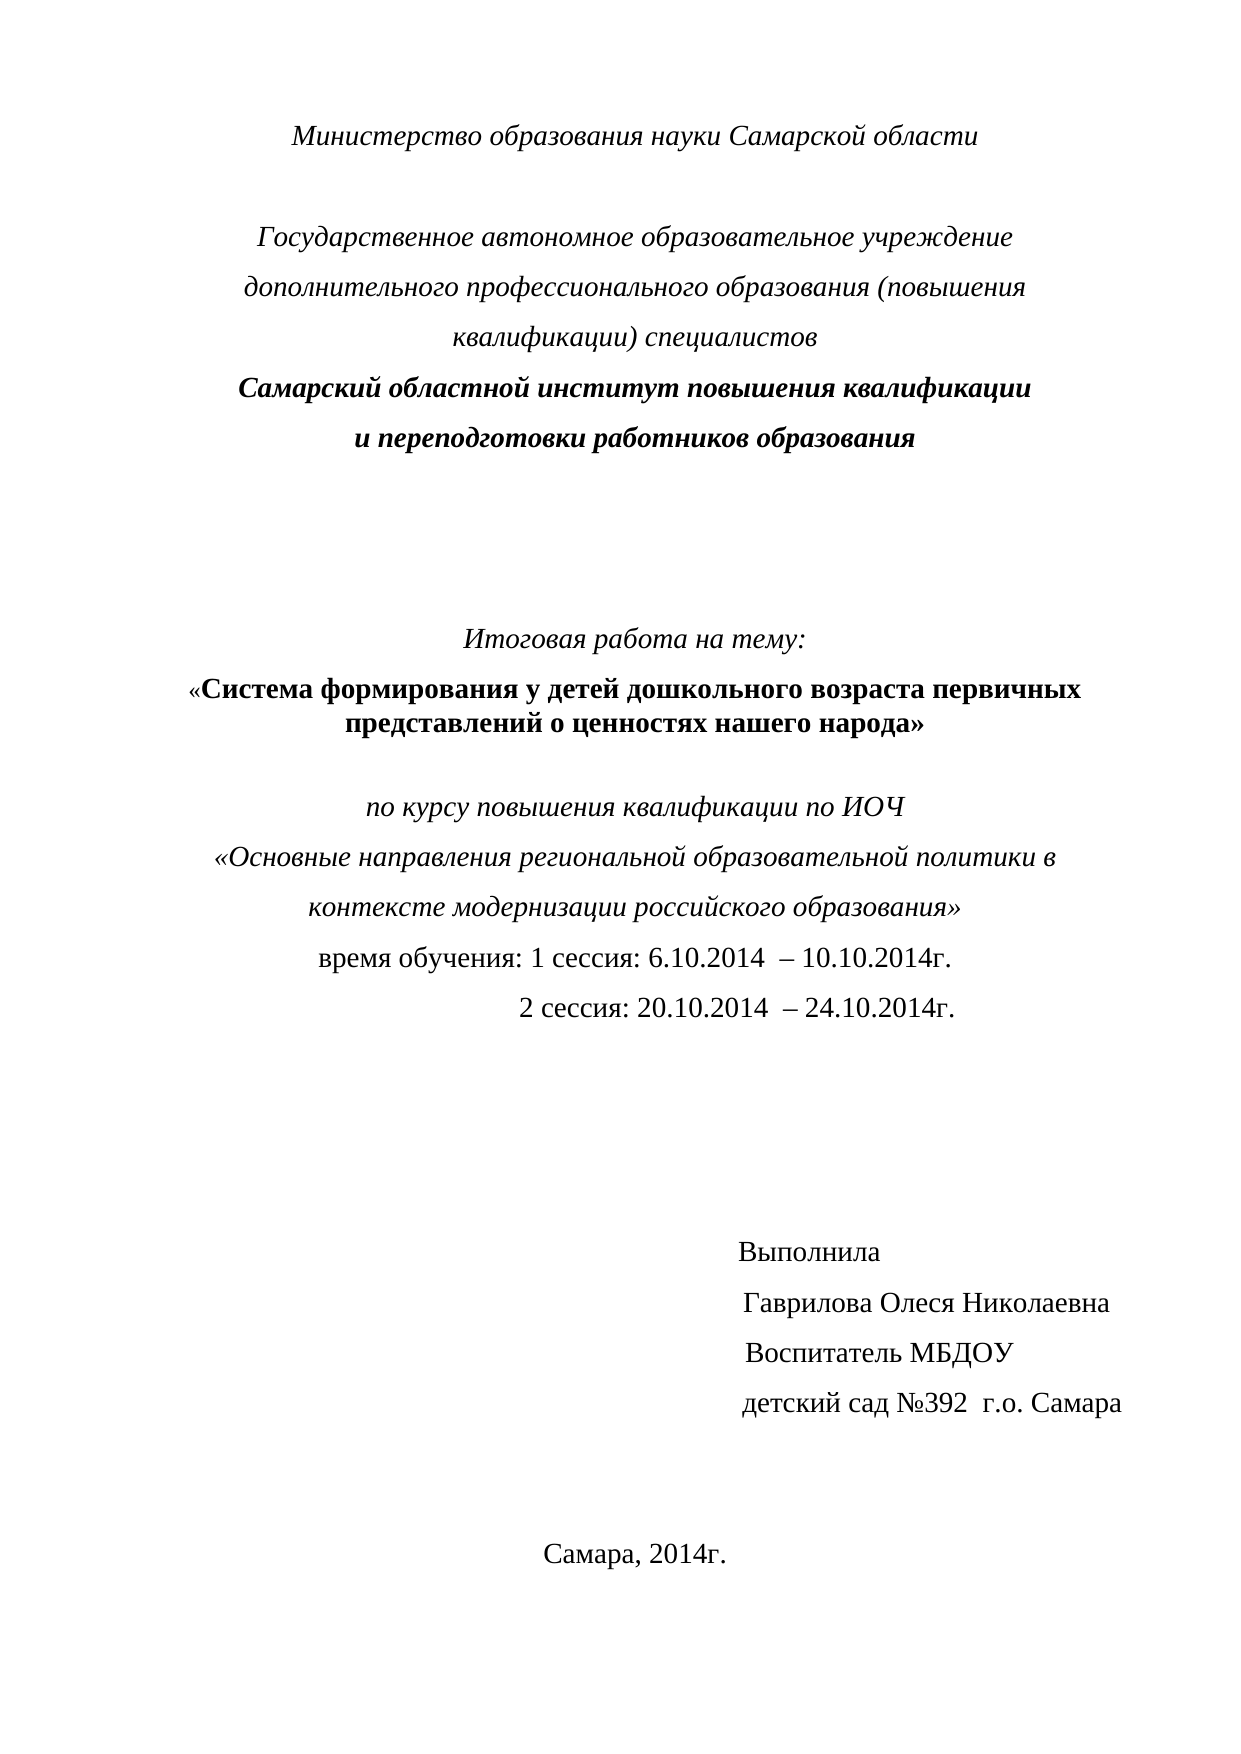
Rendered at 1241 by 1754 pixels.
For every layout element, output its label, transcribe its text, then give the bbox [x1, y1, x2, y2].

text и переподготовки работников образования [148, 420, 1122, 453]
text Выполнила [694, 1234, 1122, 1268]
text Самарский областной институт повышения квалификации [148, 370, 1122, 403]
text «Система формирования у детей дошкольного возраста первичных представлений о ценностях нашего народа» [148, 672, 1122, 739]
text 2 сессия: 20.10.2014 – 24.10.2014г. [148, 990, 1122, 1024]
text «Основные направления региональной образовательной политики в контексте модернизации российского образования» [148, 839, 1122, 923]
text Воспитатель МБДОУ [148, 1335, 1122, 1369]
text по курсу повышения квалификации по ИОЧ [148, 789, 1122, 822]
text время обучения: 1 сессия: 6.10.2014 – 10.10.2014г. [148, 940, 1122, 973]
text Государственное автономное образовательное учреждение дополнительного профессионального образования (повышения квалификации) специалистов [148, 219, 1122, 353]
text детский сад №392 г.о. Самара [148, 1386, 1122, 1419]
text Итоговая работа на тему: [148, 621, 1122, 655]
text Министерство образования науки Самарской области [148, 118, 1122, 152]
text Гаврилова Олеся Николаевна [148, 1285, 1122, 1318]
text Самара, 2014г. [148, 1536, 1122, 1570]
